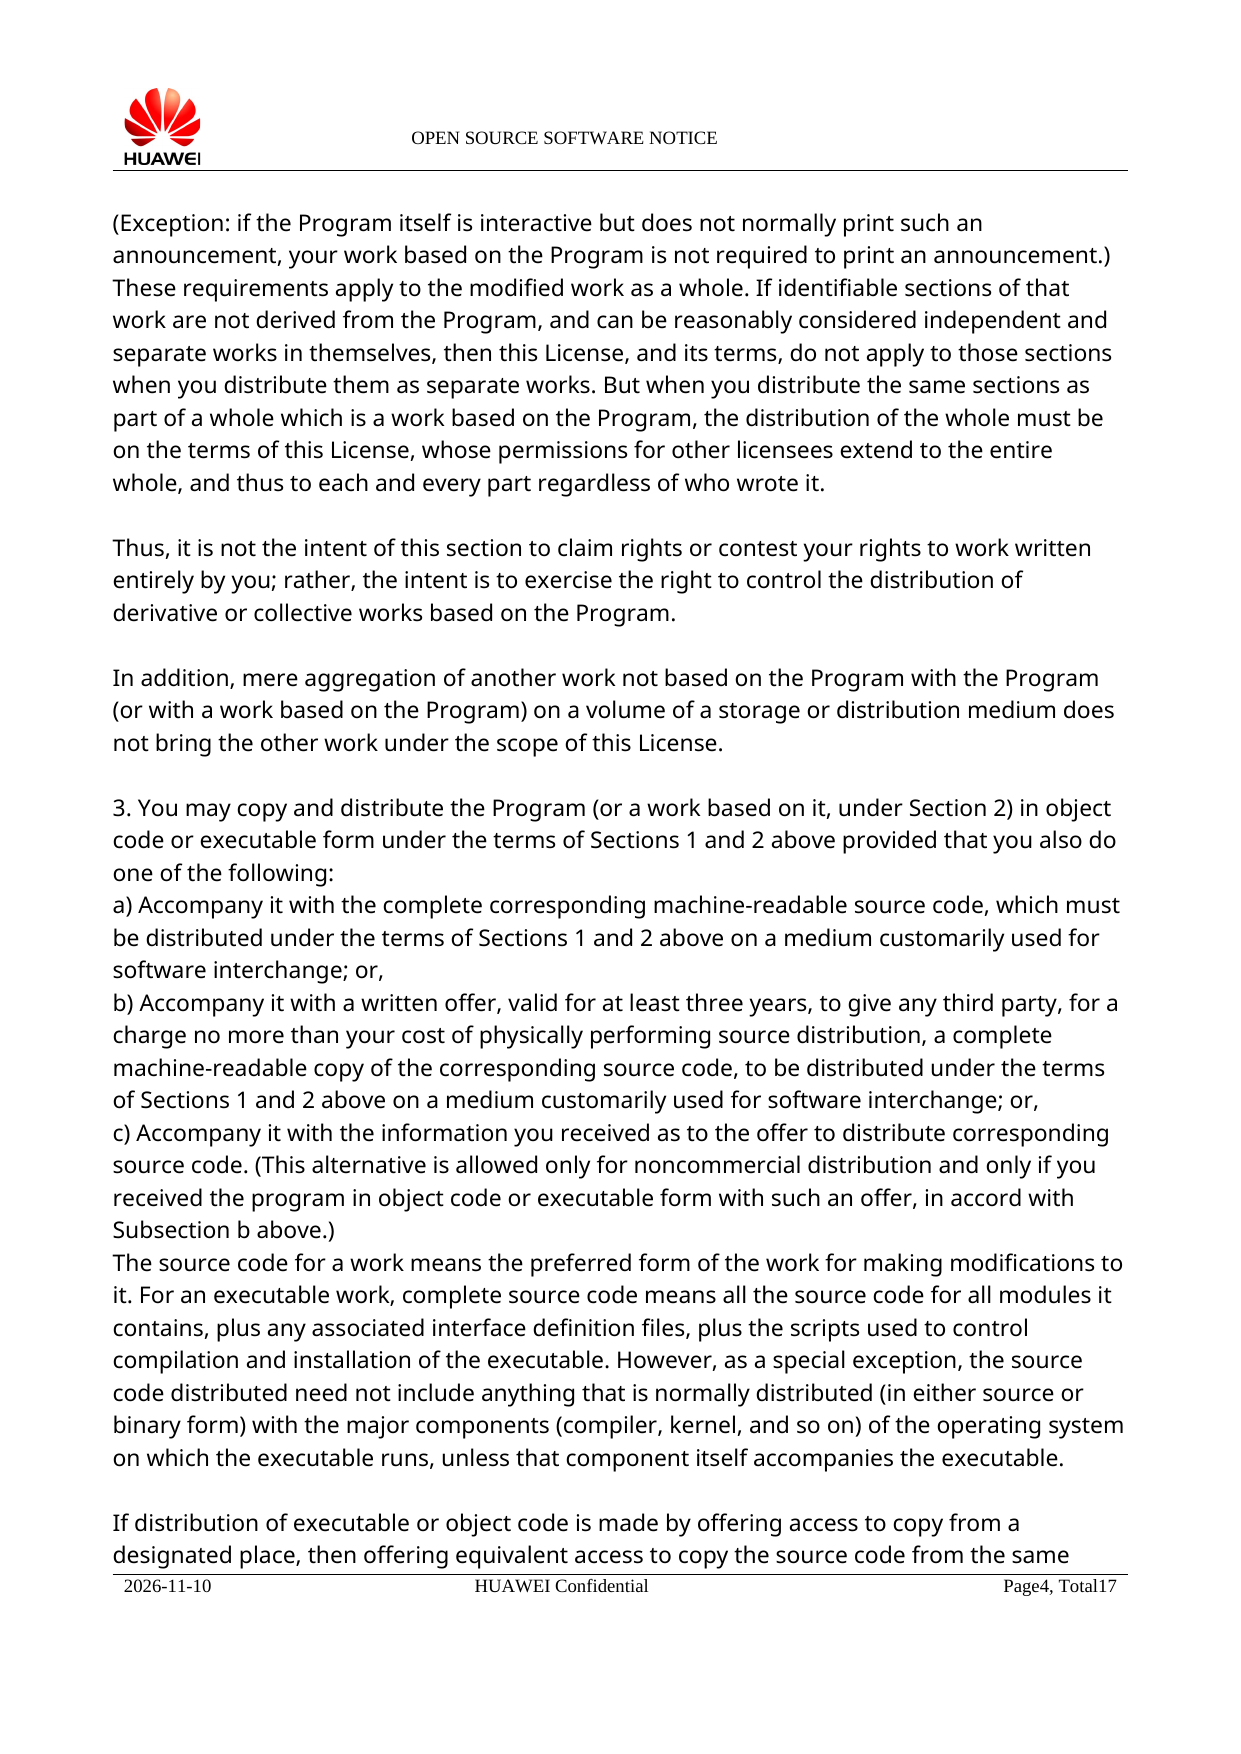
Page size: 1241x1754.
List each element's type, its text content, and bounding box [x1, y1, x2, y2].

text b) Accompany it with a written offer, valid for at least three years, to give any third party, for a charge no more than your cost of physically performing source distribution, a complete machine-readable copy of the corresponding source code, to be distributed under the terms of Sections 1 and 2 above on a medium customarily used for software interchange; or, [112, 986, 1128, 1116]
text In addition, mere aggregation of another work not based on the Program with the Program (or with a work based on the Program) on a volume of a storage or distribution medium does not bring the other work under the scope of this License. [112, 661, 1128, 759]
text Thus, it is not the intent of this section to claim rights or contest your rights to work written entirely by you; rather, the intent is to exercise the right to control the distribution of derivative or collective works based on the Program. [112, 531, 1128, 629]
text These requirements apply to the modified work as a whole. If identifiable sections of that work are not derived from the Program, and can be reasonably considered independent and separate works in themselves, then this License, and its terms, do not apply to those sections when you distribute them as separate works. But when you distribute the same sections as part of a whole which is a work based on the Program, the distribution of the whole must be on the terms of this License, whose permissions for other licensees extend to the entire whole, and thus to each and every part regardless of who wrote it. [112, 271, 1128, 499]
text 3. You may copy and distribute the Program (or a work based on it, under Section 2) in object code or executable form under the terms of Sections 1 and 2 above provided that you also do one of the following: [112, 791, 1128, 889]
picture [124, 88, 201, 165]
text The source code for a work means the preferred form of the work for making modifications to it. For an executable work, complete source code means all the source code for all modules it contains, plus any associated interface definition files, plus the scripts used to control compilation and installation of the executable. However, as a special exception, the source code distributed need not include anything that is normally distributed (in either source or binary form) with the major components (compiler, kernel, and so on) of the operating system on which the executable runs, unless that component itself accompanies the executable. [112, 1246, 1128, 1474]
text c) Accompany it with the information you received as to the offer to distribute corresponding source code. (This alternative is allowed only for noncommercial distribution and only if you received the program in object code or executable form with such an offer, in accord with Subsection b above.) [112, 1116, 1128, 1246]
text a) Accompany it with the complete corresponding machine-readable source code, which must be distributed under the terms of Sections 1 and 2 above on a medium customarily used for software interchange; or, [112, 889, 1128, 986]
